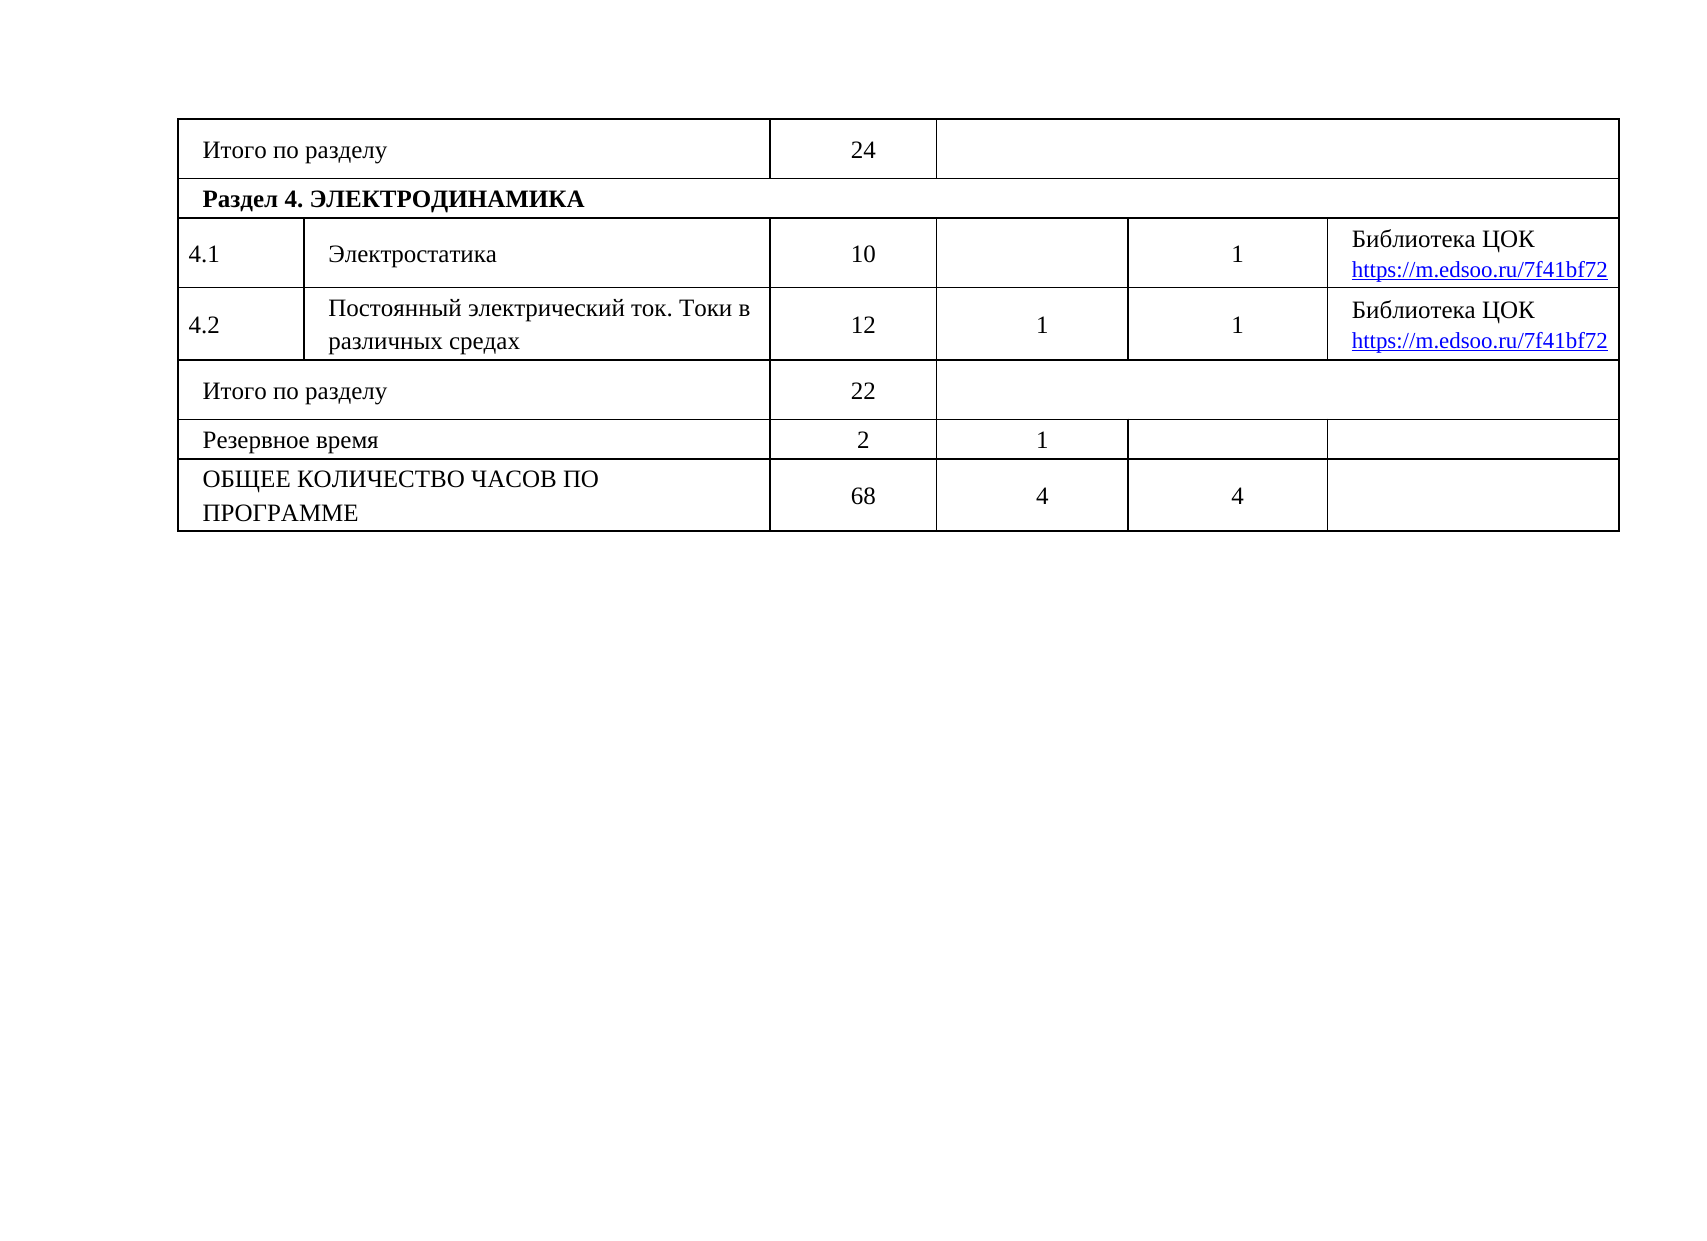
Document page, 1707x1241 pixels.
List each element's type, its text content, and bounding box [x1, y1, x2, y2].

table_cell 1 [1129, 288, 1327, 359]
table_cell 22 [771, 361, 936, 418]
table_cell 4 [1129, 460, 1327, 530]
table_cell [1328, 219, 1618, 287]
table_cell 4 [937, 460, 1127, 530]
table_cell [1328, 460, 1618, 530]
table_cell [1328, 420, 1618, 458]
table_cell 10 [771, 219, 936, 287]
table_cell Электростатика [305, 219, 769, 287]
table_cell Раздел 4. ЭЛЕКТРОДИНАМИКА [179, 179, 1618, 217]
table_cell Итого по разделу [179, 361, 769, 418]
table_cell 1 [1129, 219, 1327, 287]
table_cell 1 [937, 288, 1127, 359]
table_cell 12 [771, 288, 936, 359]
table_cell Постоянный электрический ток. Токи в различных средах [305, 288, 769, 359]
table_cell 2 [771, 420, 936, 458]
table_cell ОБЩЕЕ КОЛИЧЕСТВО ЧАСОВ ПО ПРОГРАММЕ [179, 460, 769, 530]
table_cell 24 [771, 120, 936, 178]
table_cell Резервное время [179, 420, 769, 458]
table_cell Итого по разделу [179, 120, 769, 178]
table_cell [1129, 420, 1327, 458]
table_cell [1328, 288, 1618, 359]
table_cell [937, 219, 1127, 287]
table_cell [937, 361, 1618, 418]
table_cell 68 [771, 460, 936, 530]
table_cell 4.2 [179, 288, 303, 359]
table_cell 1 [937, 420, 1127, 458]
table_cell 4.1 [179, 219, 303, 287]
table_cell [937, 120, 1618, 178]
